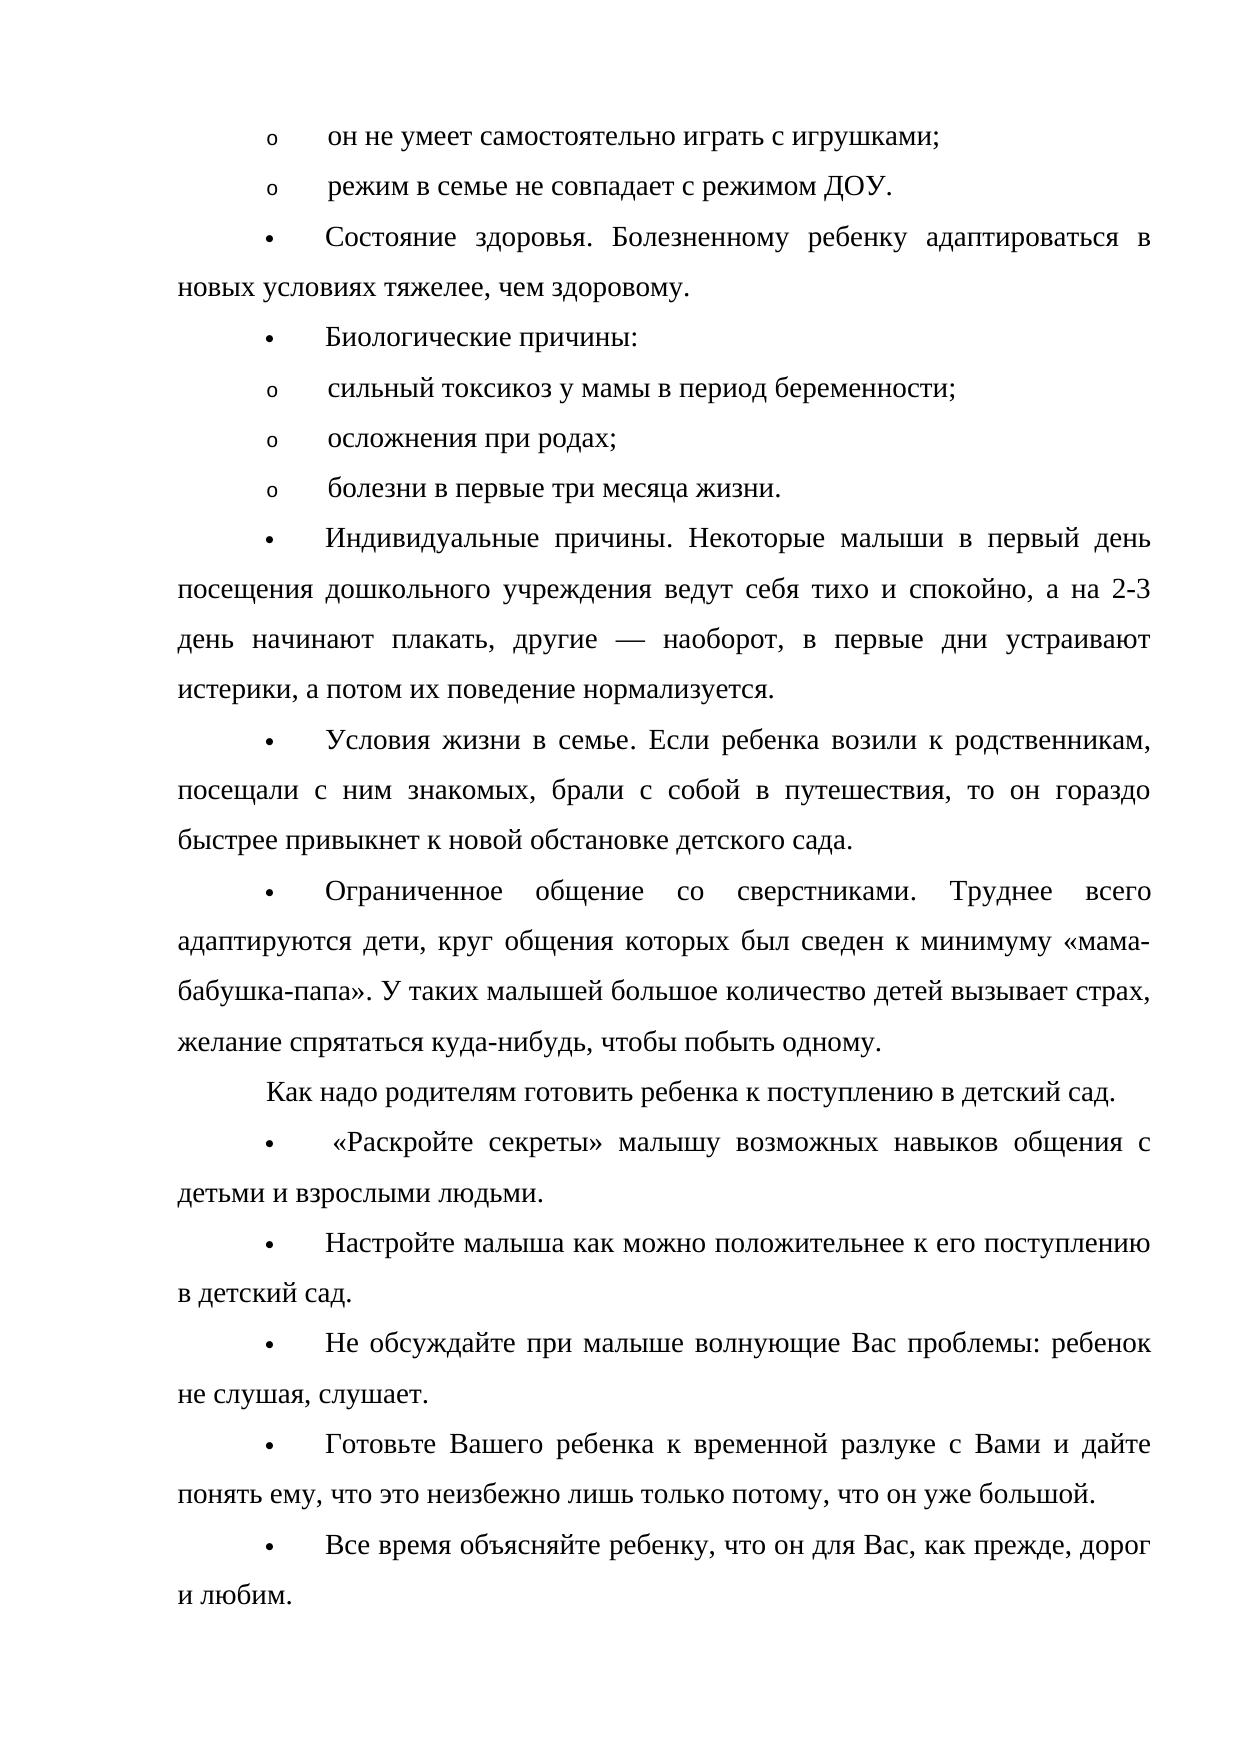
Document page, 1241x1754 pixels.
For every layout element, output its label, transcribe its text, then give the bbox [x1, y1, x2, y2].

list Все время объясняйте ребенку, что он для Вас, как прежде, дорог и любим. [177, 1527, 1152, 1611]
list режим в семье не совпадает с режимом ДОУ. [177, 168, 1152, 202]
list Не обсуждайте при малыше волнующие Вас проблемы: ребенок не слушая, слушает. [177, 1326, 1152, 1409]
list Биологические причины: [177, 319, 1152, 353]
list Ограниченное общение со сверстниками. Труднее всего адаптируются дети, круг общения которых был сведен к минимуму «мама-бабушка-папа». У таких малышей большое количество детей вызывает страх, желание спрятаться куда-нибудь, чтобы побыть одному. [177, 873, 1152, 1057]
text Как надо родителям готовить ребенка к поступлению в детский сад. [177, 1074, 1152, 1108]
list осложнения при родах; [177, 420, 1152, 453]
list Условия жизни в семье. Если ребенка возили к родственникам, посещали с ним знакомых, брали с собой в путешествия, то он гораздо быстрее привыкнет к новой обстановке детского сада. [177, 722, 1152, 856]
list болезни в первые три месяца жизни. [177, 470, 1152, 504]
list «Раскройте секреты» малышу возможных навыков общения с детьми и взрослыми людьми. [177, 1124, 1152, 1208]
list он не умеет самостоятельно играть с игрушками; [177, 118, 1152, 152]
list Состояние здоровья. Болезненному ребенку адаптироваться в новых условиях тяжелее, чем здоровому. [177, 219, 1152, 303]
list сильный токсикоз у мамы в период беременности; [177, 370, 1152, 403]
list Настройте малыша как можно положительнее к его поступлению в детский сад. [177, 1225, 1152, 1309]
list Индивидуальные причины. Некоторые малыши в первый день посещения дошкольного учреждения ведут себя тихо и спокойно, а на 2-3 день начинают плакать, другие — наоборот, в первые дни устраивают истерики, а потом их поведение нормализуется. [177, 521, 1152, 705]
list Готовьте Вашего ребенка к временной разлуке с Вами и дайте понять ему, что это неизбежно лишь только потому, что он уже большой. [177, 1426, 1152, 1510]
